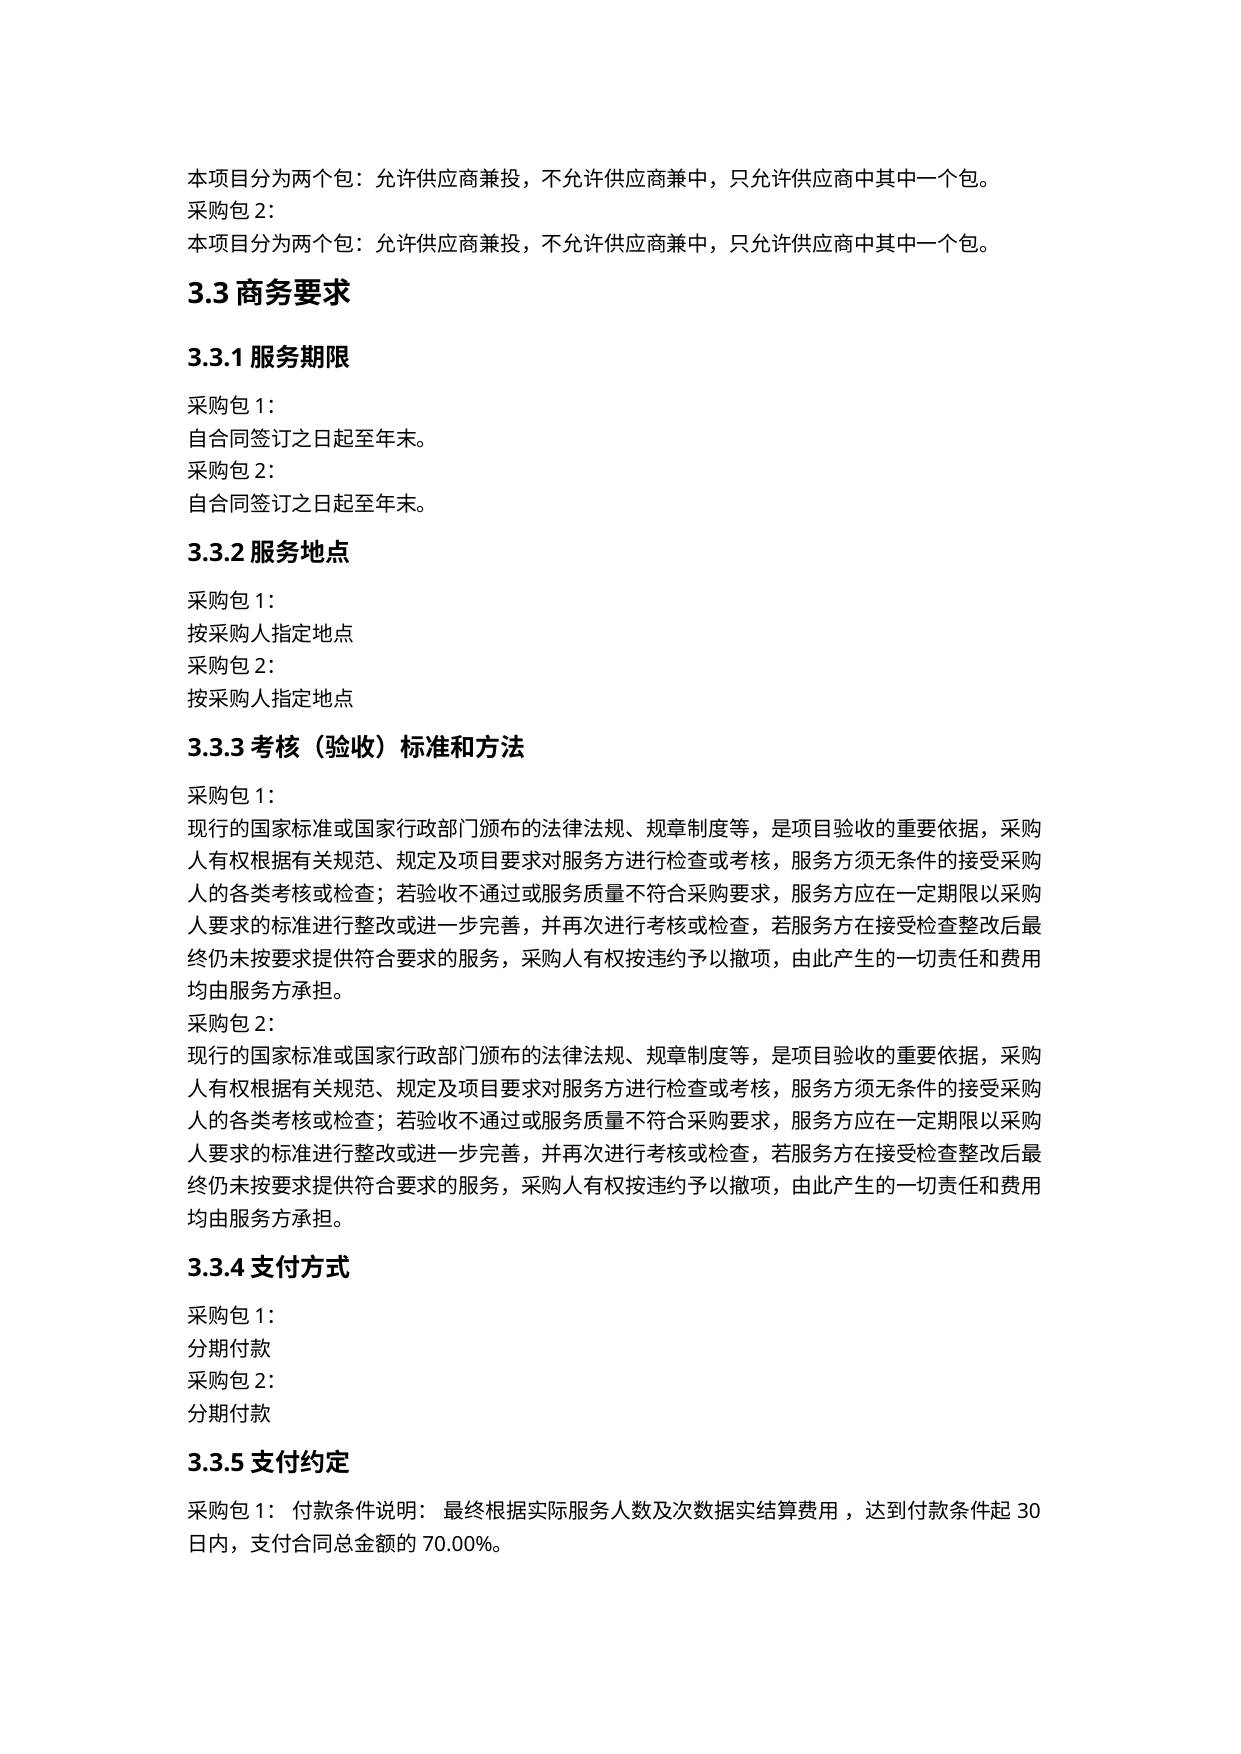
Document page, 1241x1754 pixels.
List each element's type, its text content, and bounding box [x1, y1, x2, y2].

text 3.3.4支付方式 [187, 1234, 1053, 1299]
text 采购包2： [187, 454, 1053, 487]
text 按采购人指定地点 [187, 617, 1053, 649]
text 采购包2： [187, 1364, 1053, 1397]
text 3.3商务要求 [187, 259, 1053, 324]
text 3.3.3考核（验收）标准和方法 [187, 714, 1053, 779]
text 采购包1： [187, 1299, 1053, 1332]
text 按采购人指定地点 [187, 682, 1053, 714]
text 本项目分为两个包：允许供应商兼投，不允许供应商兼中，只允许供应商中其中一个包。 [187, 162, 1053, 194]
text 采购包1： [187, 584, 1053, 617]
text 采购包2： [187, 1007, 1053, 1039]
text 采购包2： [187, 194, 1053, 227]
text 3.3.1服务期限 [187, 324, 1053, 389]
text 现行的国家标准或国家行政部门颁布的法律法规、规章制度等，是项目验收的重要依据，采购人有权根据有关规范、规定及项目要求对服务方进行检查或考核，服务方须无条件的接受采购人的各类考核或检查；若验收不通过或服务质量不符合采购要求，服务方应在一定期限以采购人要求的标准进行整改或进一步完善，并再次进行考核或检查，若服务方在接受检查整改后最终仍未按要求提供符合要求的服务，采购人有权按违约予以撤项，由此产生的一切责任和费用均由服务方承担。 [187, 1039, 1053, 1234]
text 本项目分为两个包：允许供应商兼投，不允许供应商兼中，只允许供应商中其中一个包。 [187, 227, 1053, 259]
text 3.3.2服务地点 [187, 519, 1053, 584]
text 采购包2： [187, 649, 1053, 682]
text 分期付款 [187, 1332, 1053, 1364]
text 3.3.5支付约定 [187, 1429, 1053, 1494]
text 采购包1： [187, 389, 1053, 422]
text 现行的国家标准或国家行政部门颁布的法律法规、规章制度等，是项目验收的重要依据，采购人有权根据有关规范、规定及项目要求对服务方进行检查或考核，服务方须无条件的接受采购人的各类考核或检查；若验收不通过或服务质量不符合采购要求，服务方应在一定期限以采购人要求的标准进行整改或进一步完善，并再次进行考核或检查，若服务方在接受检查整改后最终仍未按要求提供符合要求的服务，采购人有权按违约予以撤项，由此产生的一切责任和费用均由服务方承担。 [187, 812, 1053, 1007]
text 自合同签订之日起至年末。 [187, 487, 1053, 519]
text 分期付款 [187, 1397, 1053, 1429]
text 自合同签订之日起至年末。 [187, 422, 1053, 454]
text 采购包1： 付款条件说明： 最终根据实际服务人数及次数据实结算费用 ，达到付款条件起 30 日内，支付合同总金额的 70.00%。 [187, 1494, 1053, 1559]
text 采购包1： [187, 779, 1053, 812]
